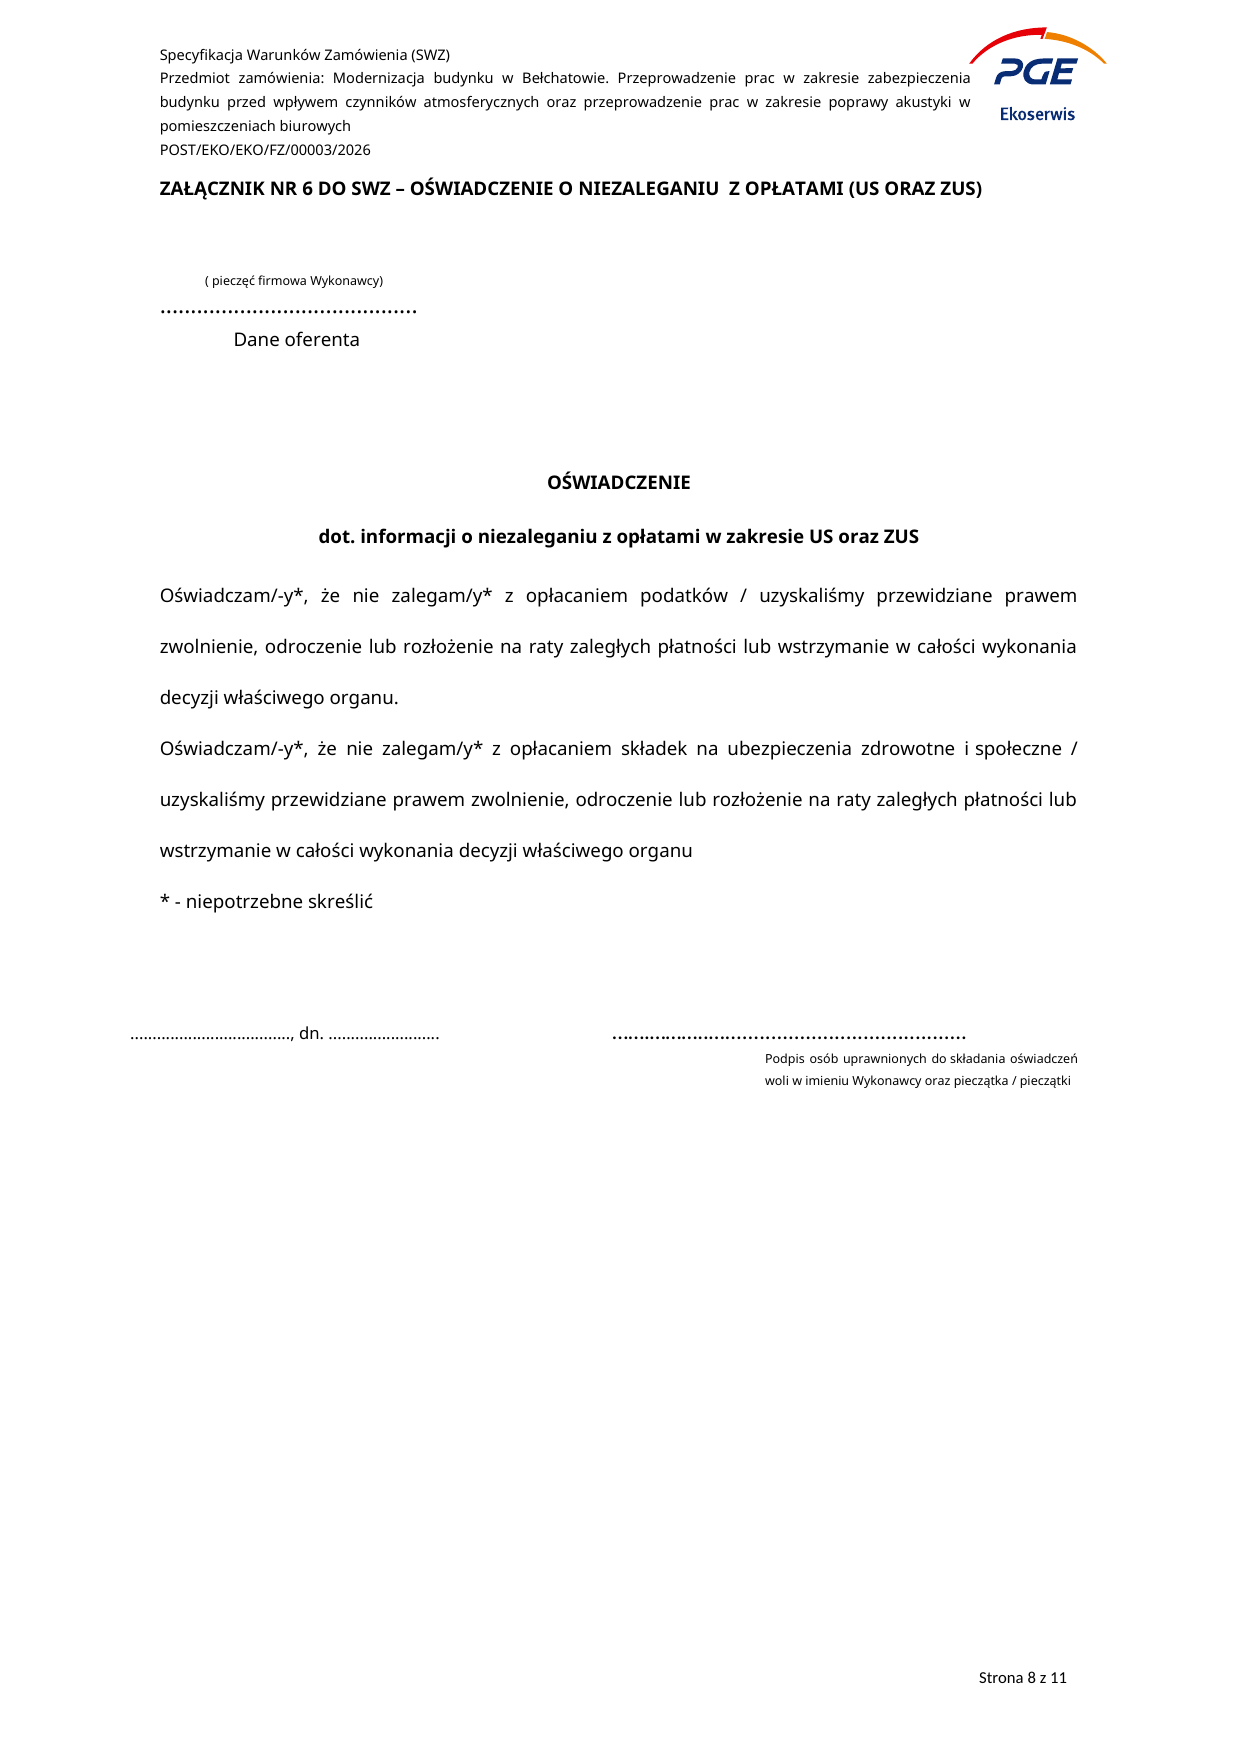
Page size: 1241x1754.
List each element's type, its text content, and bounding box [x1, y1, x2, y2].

text ( pieczęć firmowa Wykonawcy) [159, 272, 1078, 289]
text ZAŁĄCZNIK NR 6 DO SWZ – OŚWIADCZENIE O NIEZALEGANIU Z OPŁATAMI (US ORAZ ZUS) [159, 175, 1078, 201]
text Podpis osób uprawnionych do składania oświadczeń woli w imieniu Wykonawcy oraz pieczątka / pieczątki [765, 1051, 1078, 1089]
text Oświadczam/-y*, że nie zalegam/y* z opłacaniem podatków / uzyskaliśmy przewidziane prawem zwolnienie, odroczenie lub rozłożenie na raty zaległych płatności lub wstrzymanie w całości wykonania decyzji właściwego organu. [159, 582, 1078, 710]
text OŚWIADCZENIE [159, 469, 1078, 494]
text dot. informacji o niezaleganiu z opłatami w zakresie US oraz ZUS [159, 524, 1078, 549]
text Oświadczam/-y*, że nie zalegam/y* z opłacaniem składek na ubezpieczenia zdrowotne i społeczne / uzyskaliśmy przewidziane prawem zwolnienie, odroczenie lub rozłożenie na raty zaległych płatności lub wstrzymanie w całości wykonania decyzji właściwego organu [159, 735, 1078, 863]
text .......................................... [159, 289, 1078, 320]
text Dane oferenta [159, 326, 1078, 352]
text ...................................., dn. ......................... …….………..….......................................... [130, 1017, 1181, 1045]
text * - niepotrzebne skreślić [159, 888, 1078, 914]
